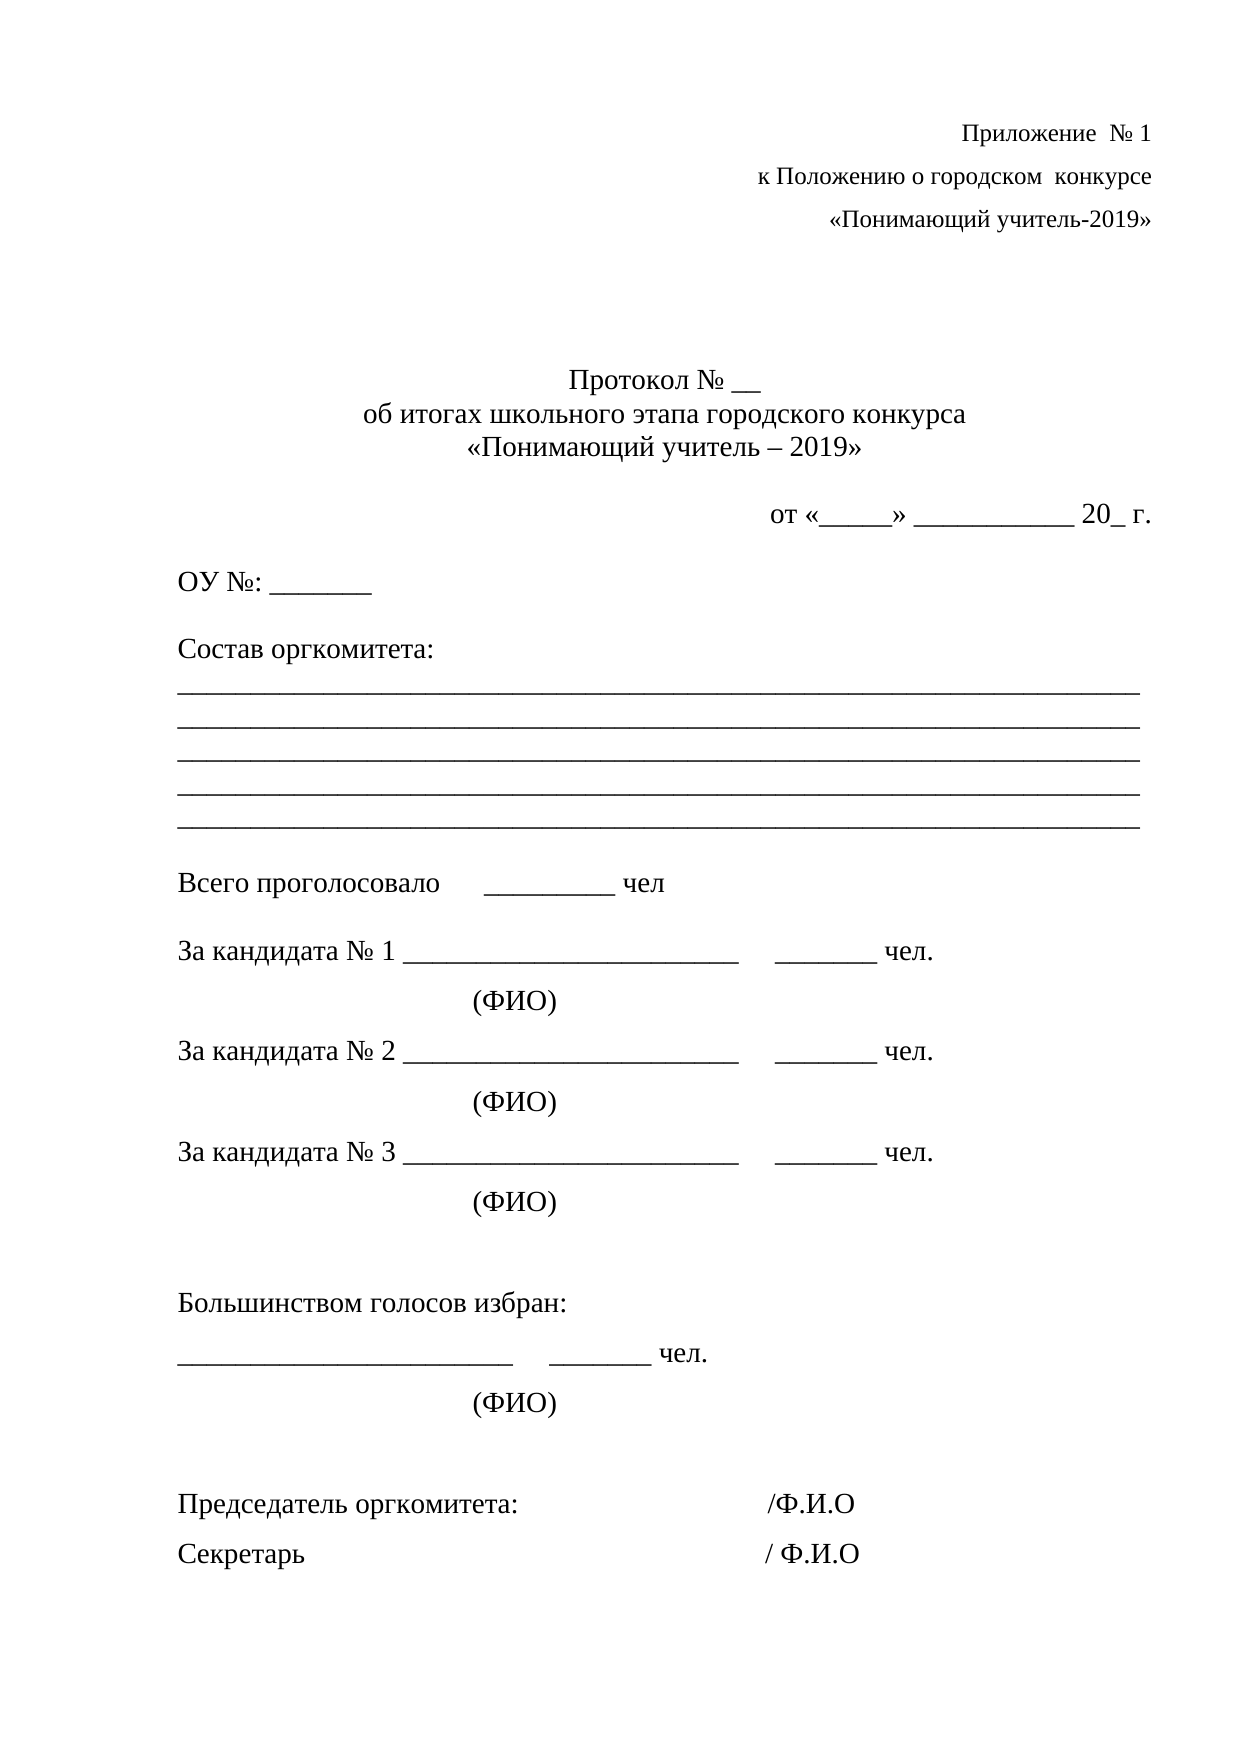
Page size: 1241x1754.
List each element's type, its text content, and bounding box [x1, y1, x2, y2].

text (ФИО) [398, 1386, 1152, 1419]
text За кандидата № 3 _______________________ _______ чел. [177, 1134, 1152, 1167]
text Протокол № __ [177, 362, 1152, 396]
text «Понимающий учитель-2019» [177, 204, 1152, 233]
text от «_____» ___________ 20_ г. [177, 497, 1152, 530]
text ОУ №: _______ [177, 564, 1152, 597]
text ____________________________________________________________________________________________________________________________________ [177, 765, 1152, 832]
text ______________________________________________________________________________________________________________________________________________________________________________________________________ [177, 664, 1152, 765]
text (ФИО) [398, 983, 1152, 1017]
text (ФИО) [398, 1084, 1152, 1117]
text Всего проголосовало _________ чел [177, 866, 1152, 899]
text Большинством голосов избран: [177, 1285, 1152, 1318]
text Состав оргкомитета: [177, 631, 1152, 664]
text Приложение № 1 [177, 118, 1152, 147]
text Председатель оргкомитета: /Ф.И.О [177, 1486, 1152, 1520]
text За кандидата № 2 _______________________ _______ чел. [177, 1033, 1152, 1067]
text (ФИО) [398, 1184, 1152, 1218]
text За кандидата № 1 _______________________ _______ чел. [177, 933, 1152, 966]
text к Положению о городском конкурсе [177, 161, 1152, 190]
text Секретарь / Ф.И.О [177, 1536, 1152, 1570]
text _______________________ _______ чел. [177, 1335, 1152, 1369]
text «Понимающий учитель – 2019» [177, 429, 1152, 463]
text об итогах школьного этапа городского конкурса [177, 396, 1152, 429]
